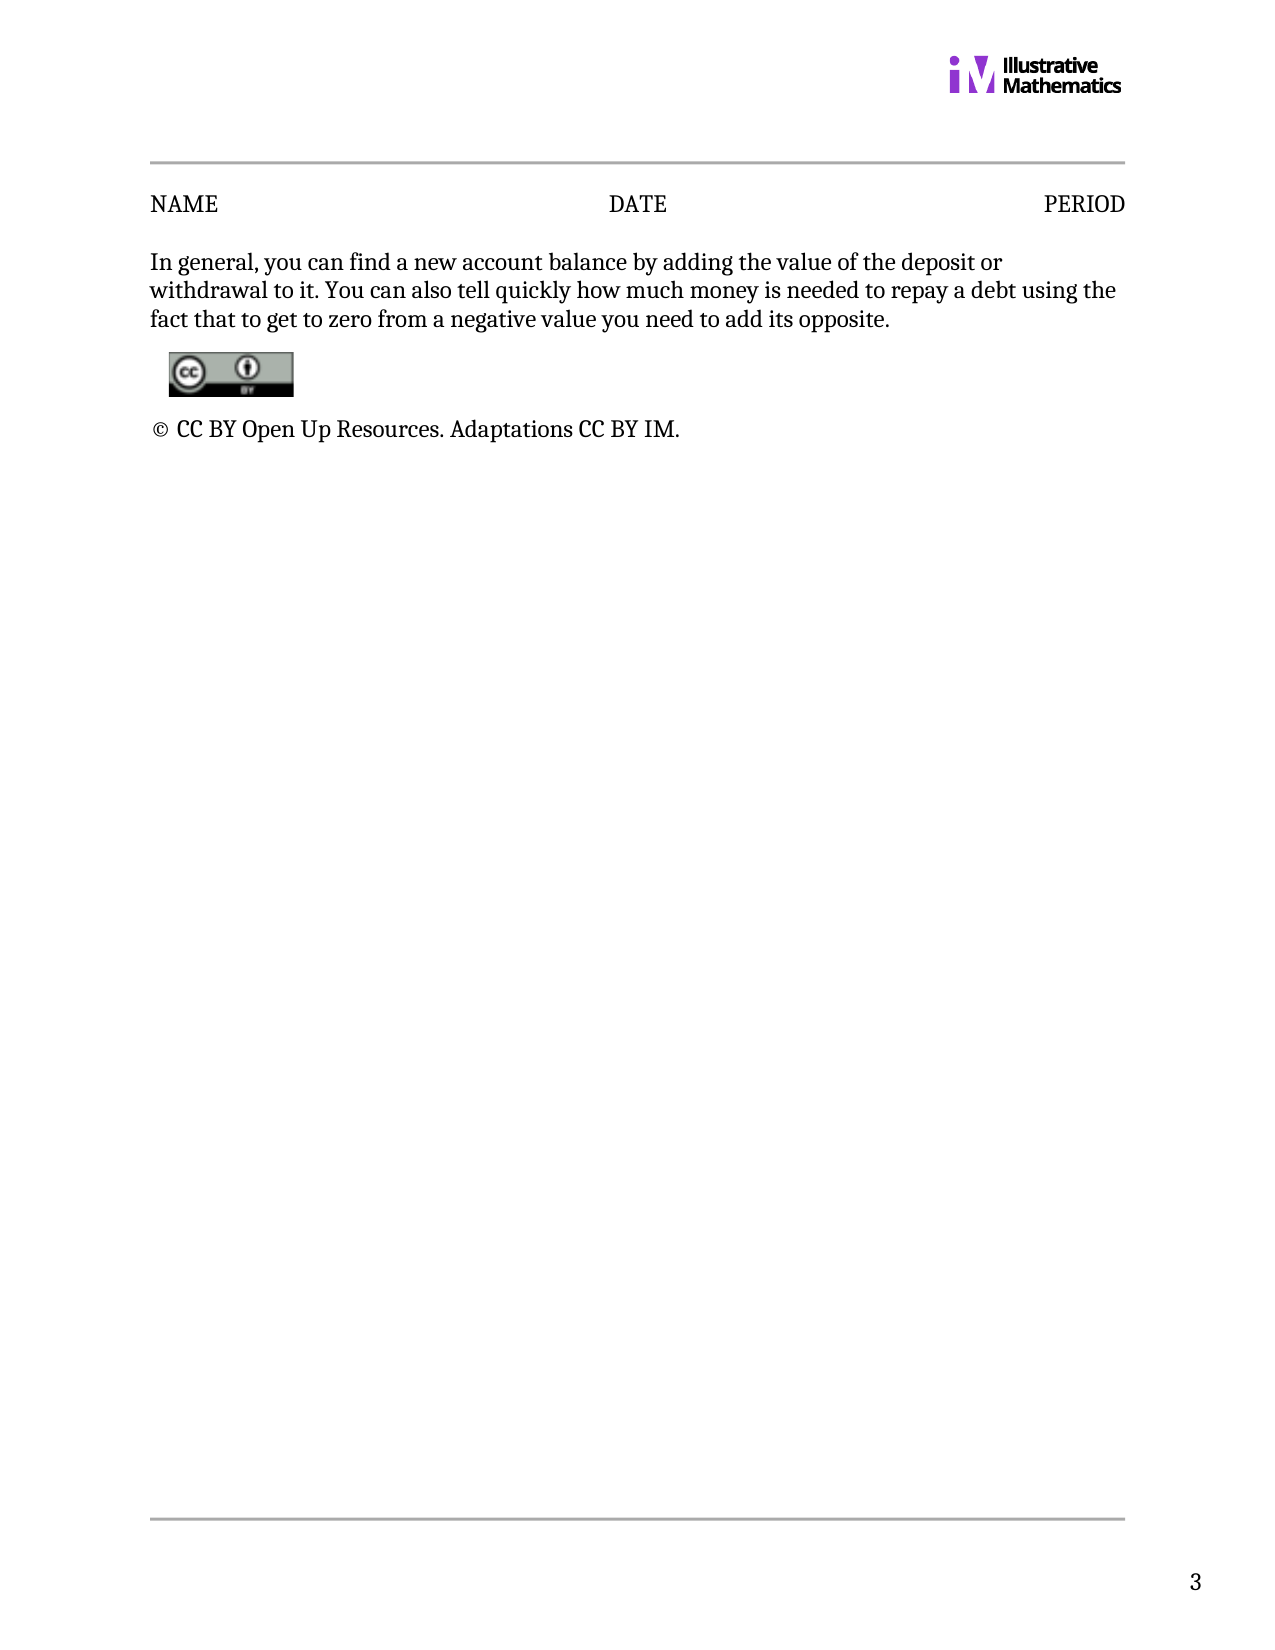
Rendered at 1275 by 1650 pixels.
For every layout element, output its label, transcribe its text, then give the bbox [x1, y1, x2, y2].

picture [949, 55, 1121, 93]
text In general, you can find a new account balance by adding the value of the deposit or withdrawal to it. You can also tell quickly how much money is needed to repay a debt using the fact that to get to zero from a negative value you need to add its opposite. [150, 247, 1125, 334]
picture [168, 352, 294, 397]
text © CC BY Open Up Resources. Adaptations CC BY IM. [150, 415, 1125, 444]
